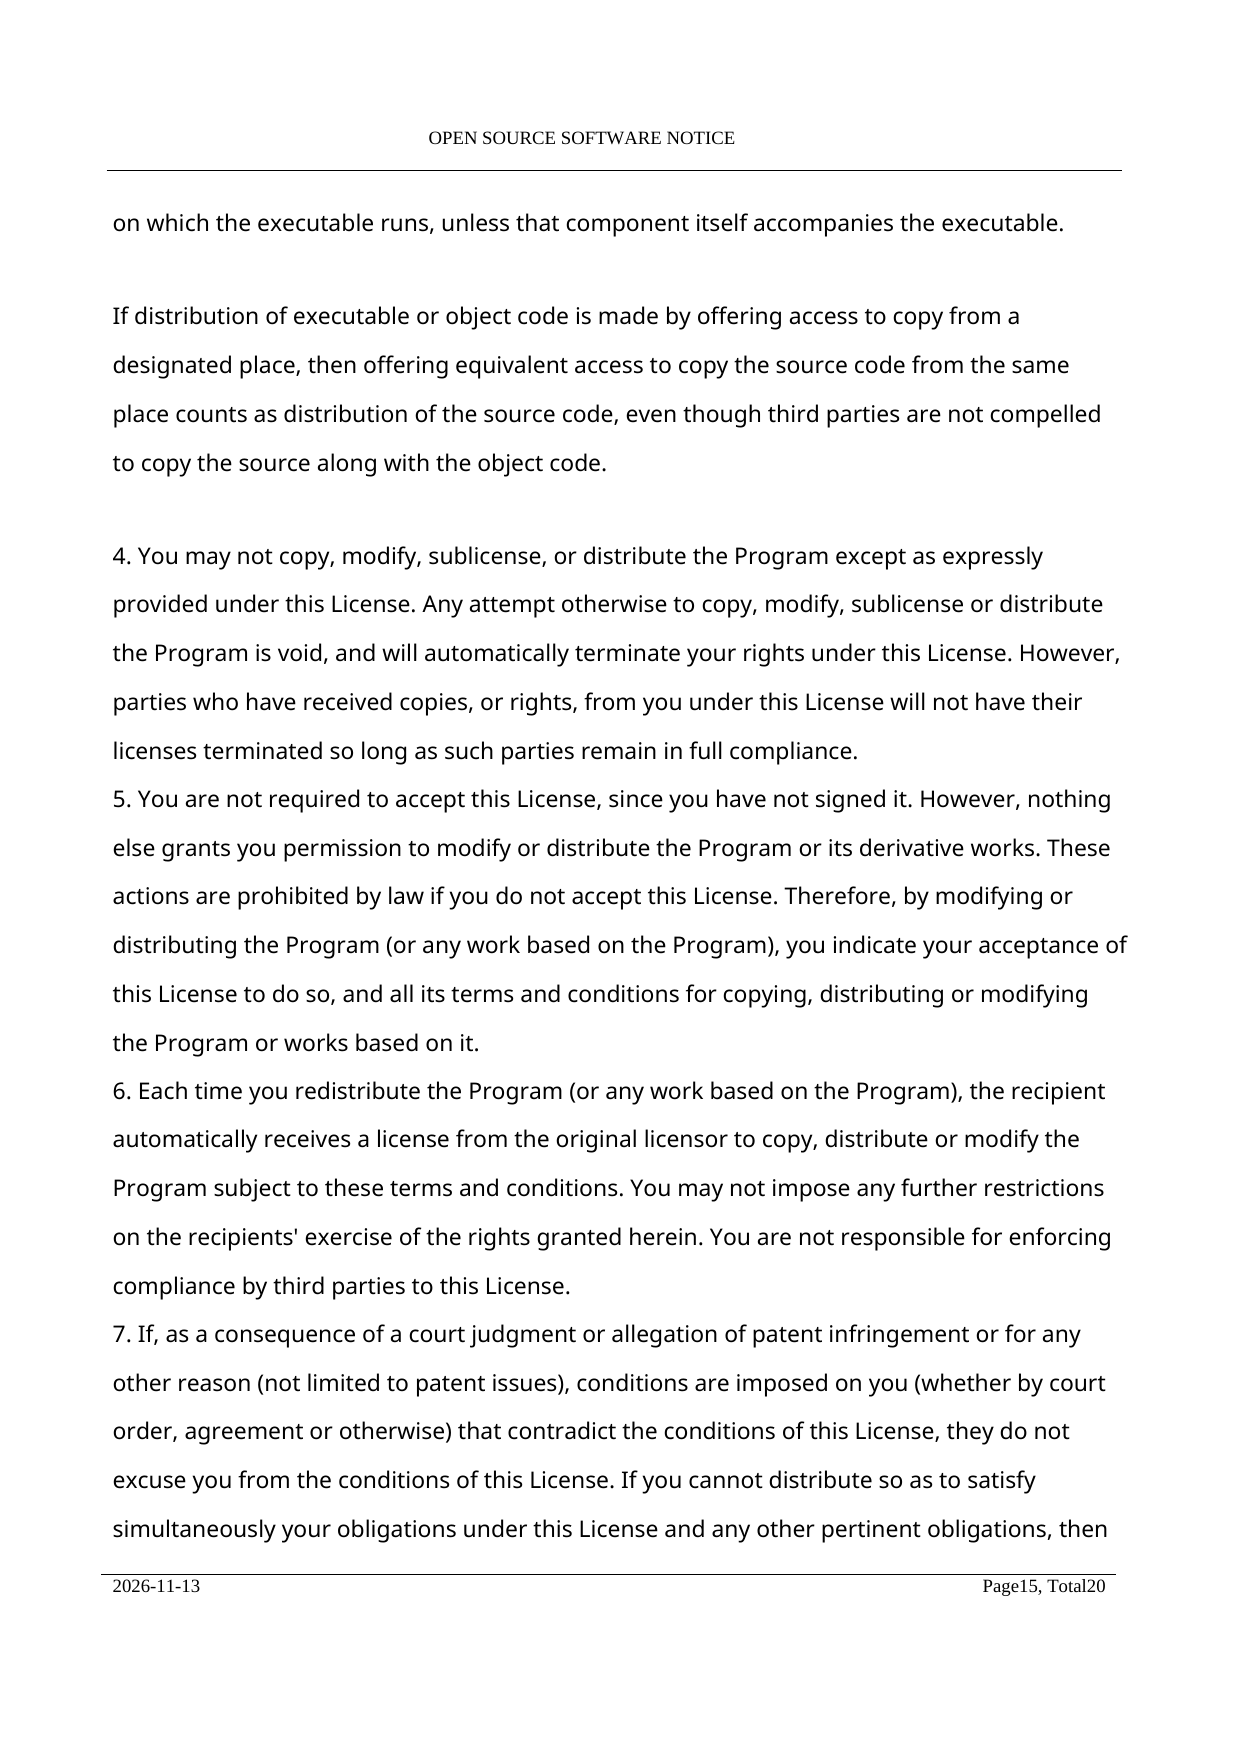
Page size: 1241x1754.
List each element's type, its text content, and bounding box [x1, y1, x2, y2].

text 5. You are not required to accept this License, since you have not signed it. However, nothing else grants you permission to modify or distribute the Program or its derivative works. These actions are prohibited by law if you do not accept this License. Therefore, by modifying or distributing the Program (or any work based on the Program), you indicate your acceptance of this License to do so, and all its terms and conditions for copying, distributing or modifying the Program or works based on it. [112, 782, 1128, 1058]
text If distribution of executable or object code is made by offering access to copy from a designated place, then offering equivalent access to copy the source code from the same place counts as distribution of the source code, even though third parties are not compelled to copy the source along with the object code. [112, 299, 1128, 478]
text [112, 206, 1128, 239]
text 4. You may not copy, modify, sublicense, or distribute the Program except as expressly provided under this License. Any attempt otherwise to copy, modify, sublicense or distribute the Program is void, and will automatically terminate your rights under this License. However, parties who have received copies, or rights, from you under this License will not have their licenses terminated so long as such parties remain in full compliance. [112, 539, 1128, 767]
text 6. Each time you redistribute the Program (or any work based on the Program), the recipient automatically receives a license from the original licensor to copy, distribute or modify the Program subject to these terms and conditions. You may not impose any further restrictions on the recipients' exercise of the rights granted herein. You are not responsible for enforcing compliance by third parties to this License. [112, 1074, 1128, 1302]
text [112, 1317, 1128, 1545]
